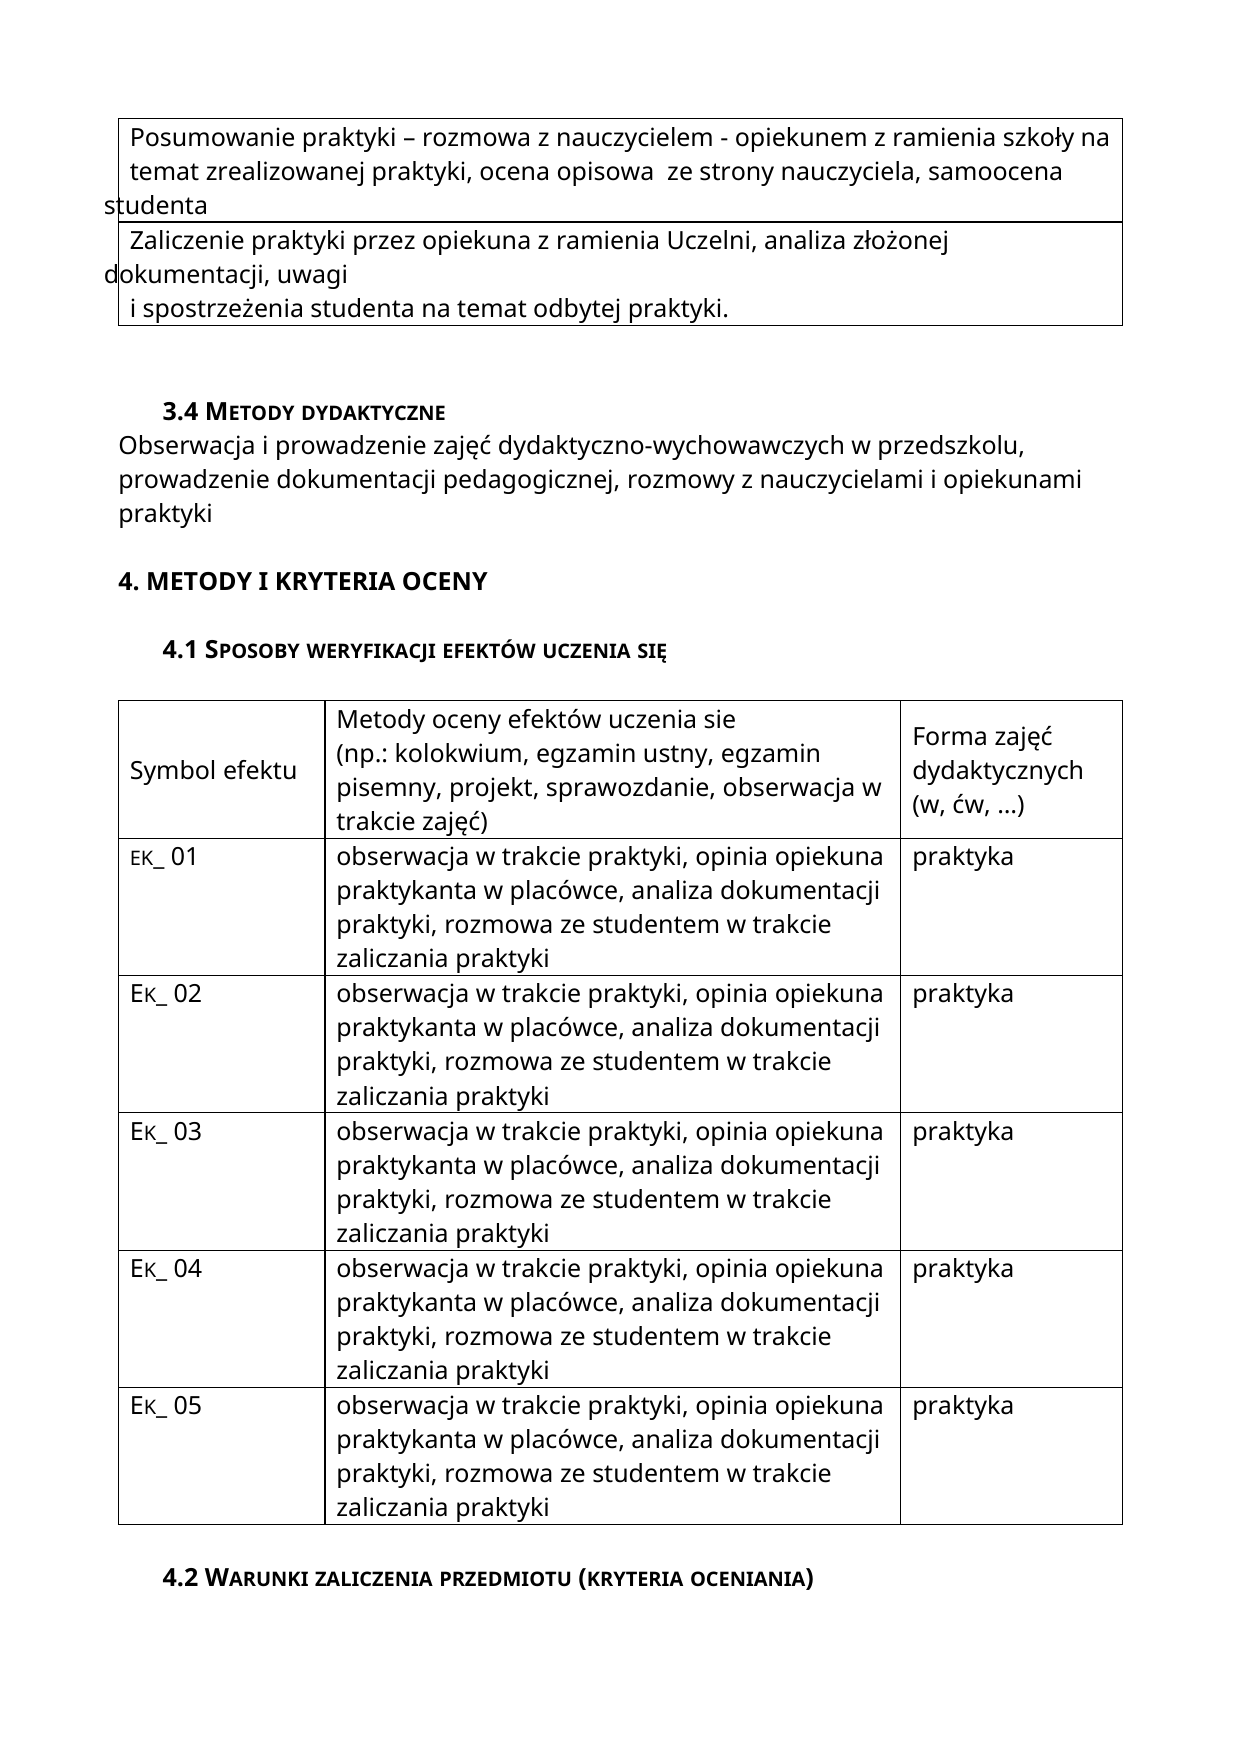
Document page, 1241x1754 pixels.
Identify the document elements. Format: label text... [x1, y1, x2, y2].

table_cell obserwacja w trakcie praktyki, opinia opiekuna praktykanta w placówce, analiza dokumentacji praktyki, rozmowa ze studentem w trakcie zaliczania praktyki [326, 976, 900, 1112]
table_cell Posumowanie praktyki – rozmowa z nauczycielem - opiekunem z ramienia szkoły na temat zrealizowanej praktyki, ocena opisowa ze strony nauczyciela, samoocena studenta [119, 119, 1122, 221]
table_cell Ek_ 04 [119, 1251, 324, 1387]
table_cell praktyka [901, 839, 1122, 975]
table_cell praktyka [901, 976, 1122, 1112]
text 4.2 Warunki zaliczenia przedmiotu (kryteria oceniania) [162, 1559, 1122, 1593]
text Obserwacja i prowadzenie zajęć dydaktyczno-wychowawczych w przedszkolu, prowadzenie dokumentacji pedagogicznej, rozmowy z nauczycielami i opiekunami praktyki [118, 428, 1122, 530]
text 4. METODY I KRYTERIA OCENY [118, 564, 1122, 598]
table_cell praktyka [901, 1251, 1122, 1387]
table_header Metody oceny efektów uczenia sie (np.: kolokwium, egzamin ustny, egzamin pisemny, projekt, sprawozdanie, obserwacja w trakcie zajęć) [326, 701, 900, 838]
table_cell obserwacja w trakcie praktyki, opinia opiekuna praktykanta w placówce, analiza dokumentacji praktyki, rozmowa ze studentem w trakcie zaliczania praktyki [326, 1113, 900, 1249]
table_cell obserwacja w trakcie praktyki, opinia opiekuna praktykanta w placówce, analiza dokumentacji praktyki, rozmowa ze studentem w trakcie zaliczania praktyki [326, 1251, 900, 1387]
table_header Forma zajęć dydaktycznych (w, ćw, …) [901, 701, 1122, 838]
table_cell ek_ 01 [119, 839, 324, 975]
table_cell Zaliczenie praktyki przez opiekuna z ramienia Uczelni, analiza złożonej dokumentacji, uwagi i spostrzeżenia studenta na temat odbytej praktyki. [119, 223, 1122, 324]
table_header Symbol efektu [119, 701, 324, 838]
table_cell obserwacja w trakcie praktyki, opinia opiekuna praktykanta w placówce, analiza dokumentacji praktyki, rozmowa ze studentem w trakcie zaliczania praktyki [326, 1388, 900, 1524]
table_cell Ek_ 03 [119, 1113, 324, 1249]
table_cell Ek_ 02 [119, 976, 324, 1112]
table_cell praktyka [901, 1388, 1122, 1524]
table_cell obserwacja w trakcie praktyki, opinia opiekuna praktykanta w placówce, analiza dokumentacji praktyki, rozmowa ze studentem w trakcie zaliczania praktyki [326, 839, 900, 975]
table_cell Ek_ 05 [119, 1388, 324, 1524]
text 4.1 Sposoby weryfikacji efektów uczenia się [162, 632, 1122, 666]
table_cell praktyka [901, 1113, 1122, 1249]
text 3.4 Metody dydaktyczne [162, 394, 1122, 428]
